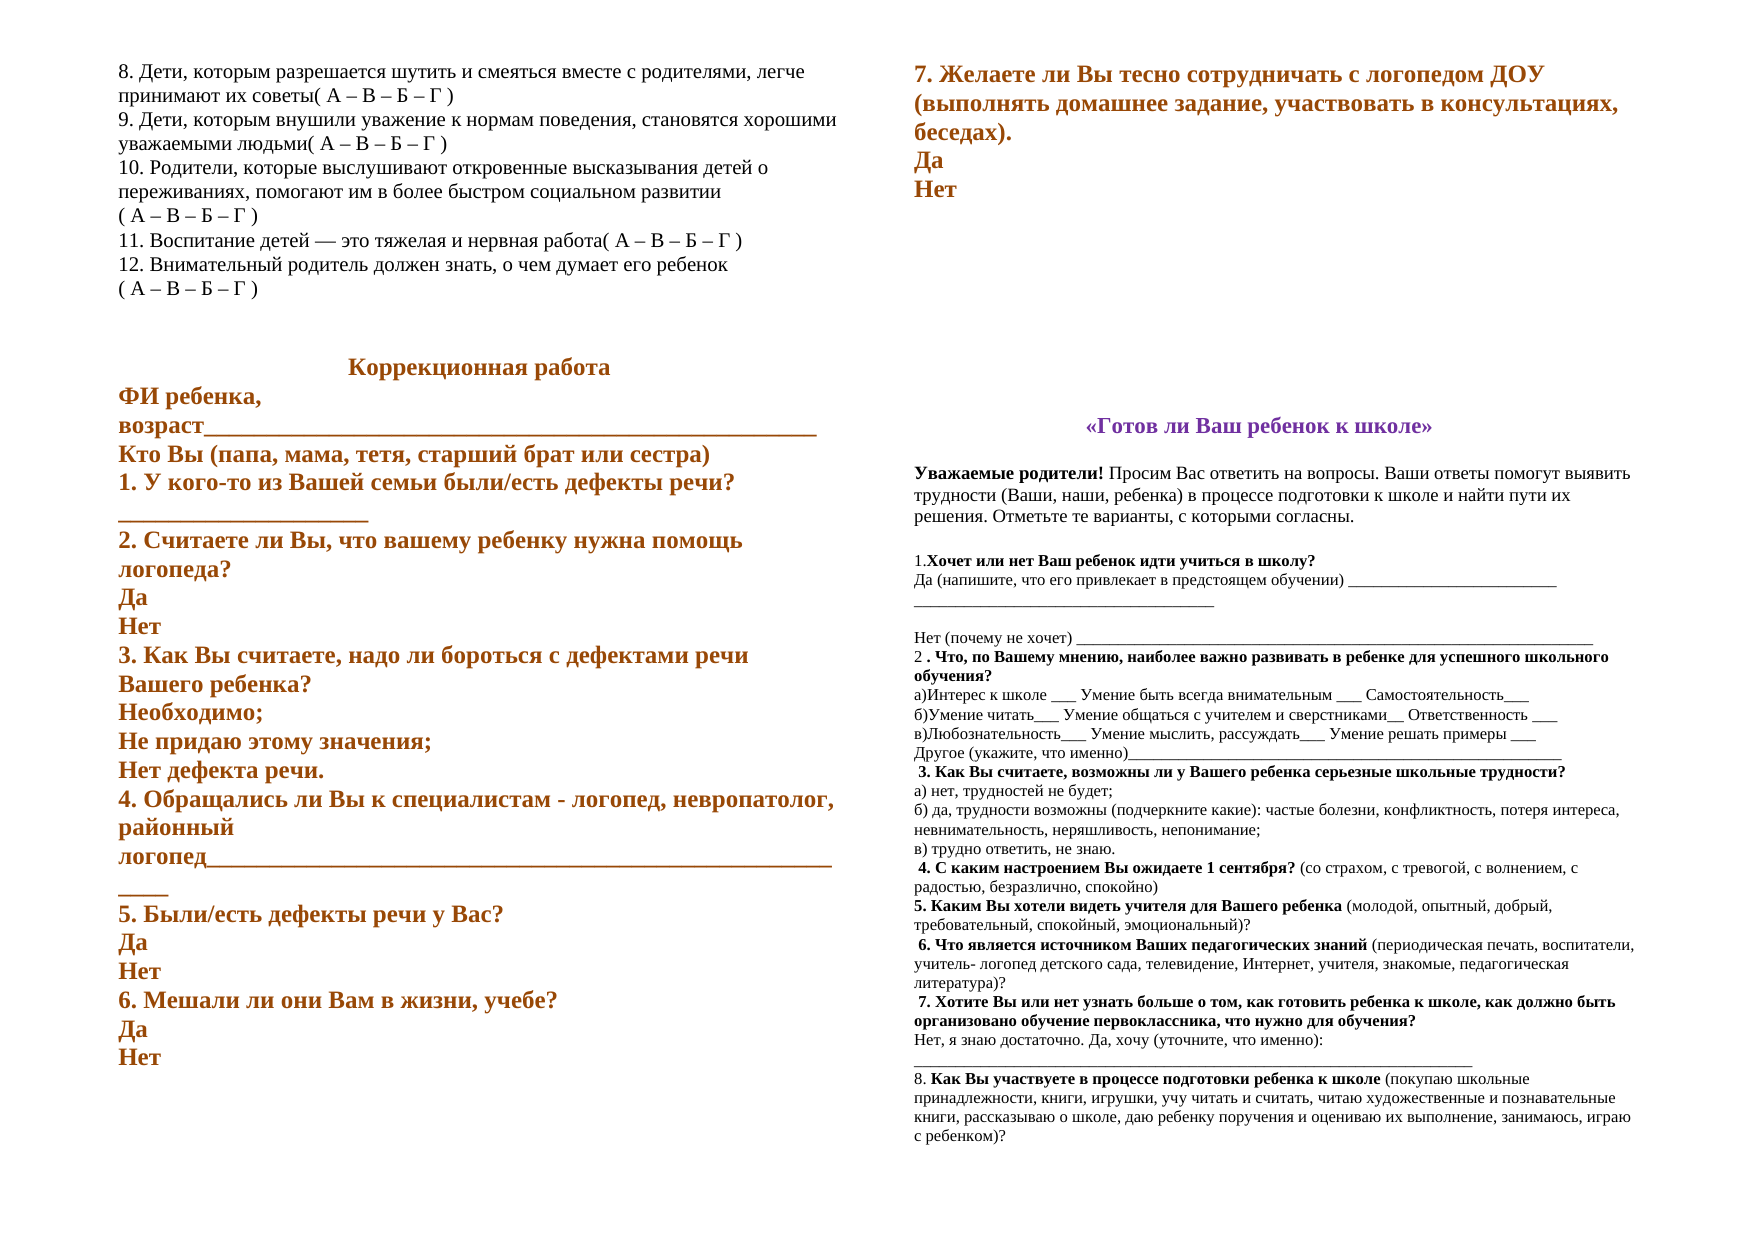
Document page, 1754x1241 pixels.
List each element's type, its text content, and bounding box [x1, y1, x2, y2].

text Коррекционная работа [118, 352, 840, 381]
text Нет дефекта речи. [118, 755, 840, 784]
text Да [118, 927, 840, 956]
text 8. Дети, которым разрешается шутить и смеяться вместе с родителями, легче принимают их советы( А – В – Б – Г ) [118, 59, 840, 107]
text Да [914, 145, 1636, 174]
text Да [118, 1014, 840, 1042]
text 9. Дети, которым внушили уважение к нормам поведения, становятся хорошими уважаемыми людьми( А – В – Б – Г ) [118, 107, 840, 155]
text Нет [118, 1042, 840, 1071]
text 10. Родители, которые выслушивают откровенные высказывания детей о переживаниях, помогают им в более быстром социальном развитии [118, 155, 840, 203]
text 6. Мешали ли они Вам в жизни, учебе? [118, 985, 840, 1014]
text Нет [118, 956, 840, 985]
text Нет [118, 611, 840, 640]
text 12. Внимательный родитель должен знать, о чем думает его ребенок [118, 252, 840, 276]
text 4. Обращались ли Вы к специалистам - логопед, невропатолог, районный логопед______________________________________________________ 5. Были/есть дефекты речи у Вас? [118, 784, 840, 927]
text ( А – В – Б – Г ) [118, 203, 840, 227]
text Да [118, 582, 840, 611]
text 7. Желаете ли Вы тесно сотрудничать с логопедом ДОУ (выполнять домашнее задание, участвовать в консультациях, беседах). [914, 59, 1636, 145]
text 11. Воспитание детей — это тяжелая и нервная работа( А – В – Б – Г ) [118, 227, 840, 252]
text ( А – В – Б – Г ) [118, 276, 840, 300]
text ФИ ребенка, возраст_________________________________________________ Кто Вы (папа, мама, тетя, старший брат или сестра) 1. У кого-то из Вашей семьи были/есть дефекты речи?____________________ 2. Считаете ли Вы, что вашему ребенку нужна помощь логопеда? [118, 381, 840, 582]
text Необходимо; [118, 697, 840, 726]
text 3. Как Вы считаете, надо ли бороться с дефектами речи Вашего ребенка? [118, 640, 840, 697]
text Не придаю этому значения; [118, 726, 840, 755]
text Нет [914, 174, 1636, 203]
